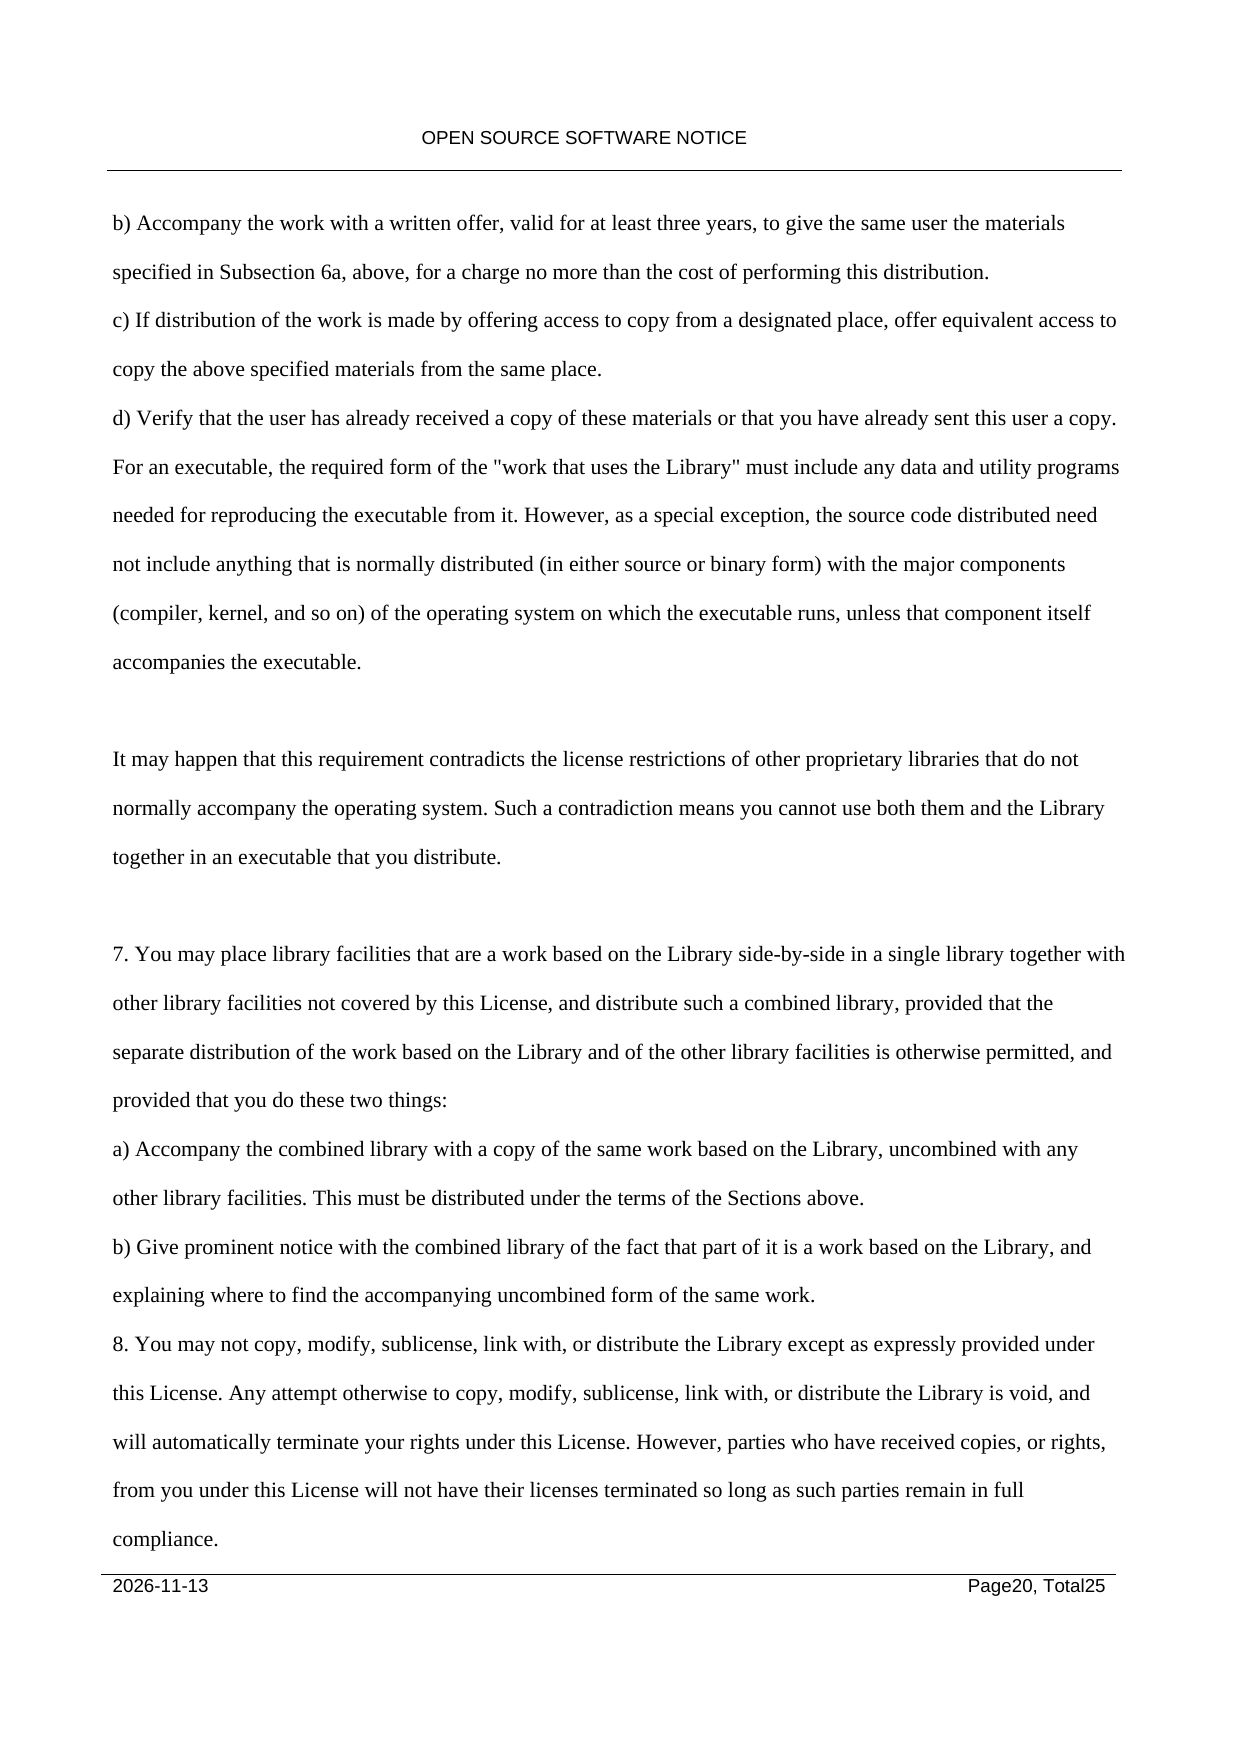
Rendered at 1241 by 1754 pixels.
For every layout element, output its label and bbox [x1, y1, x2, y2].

text [112, 206, 1128, 1555]
